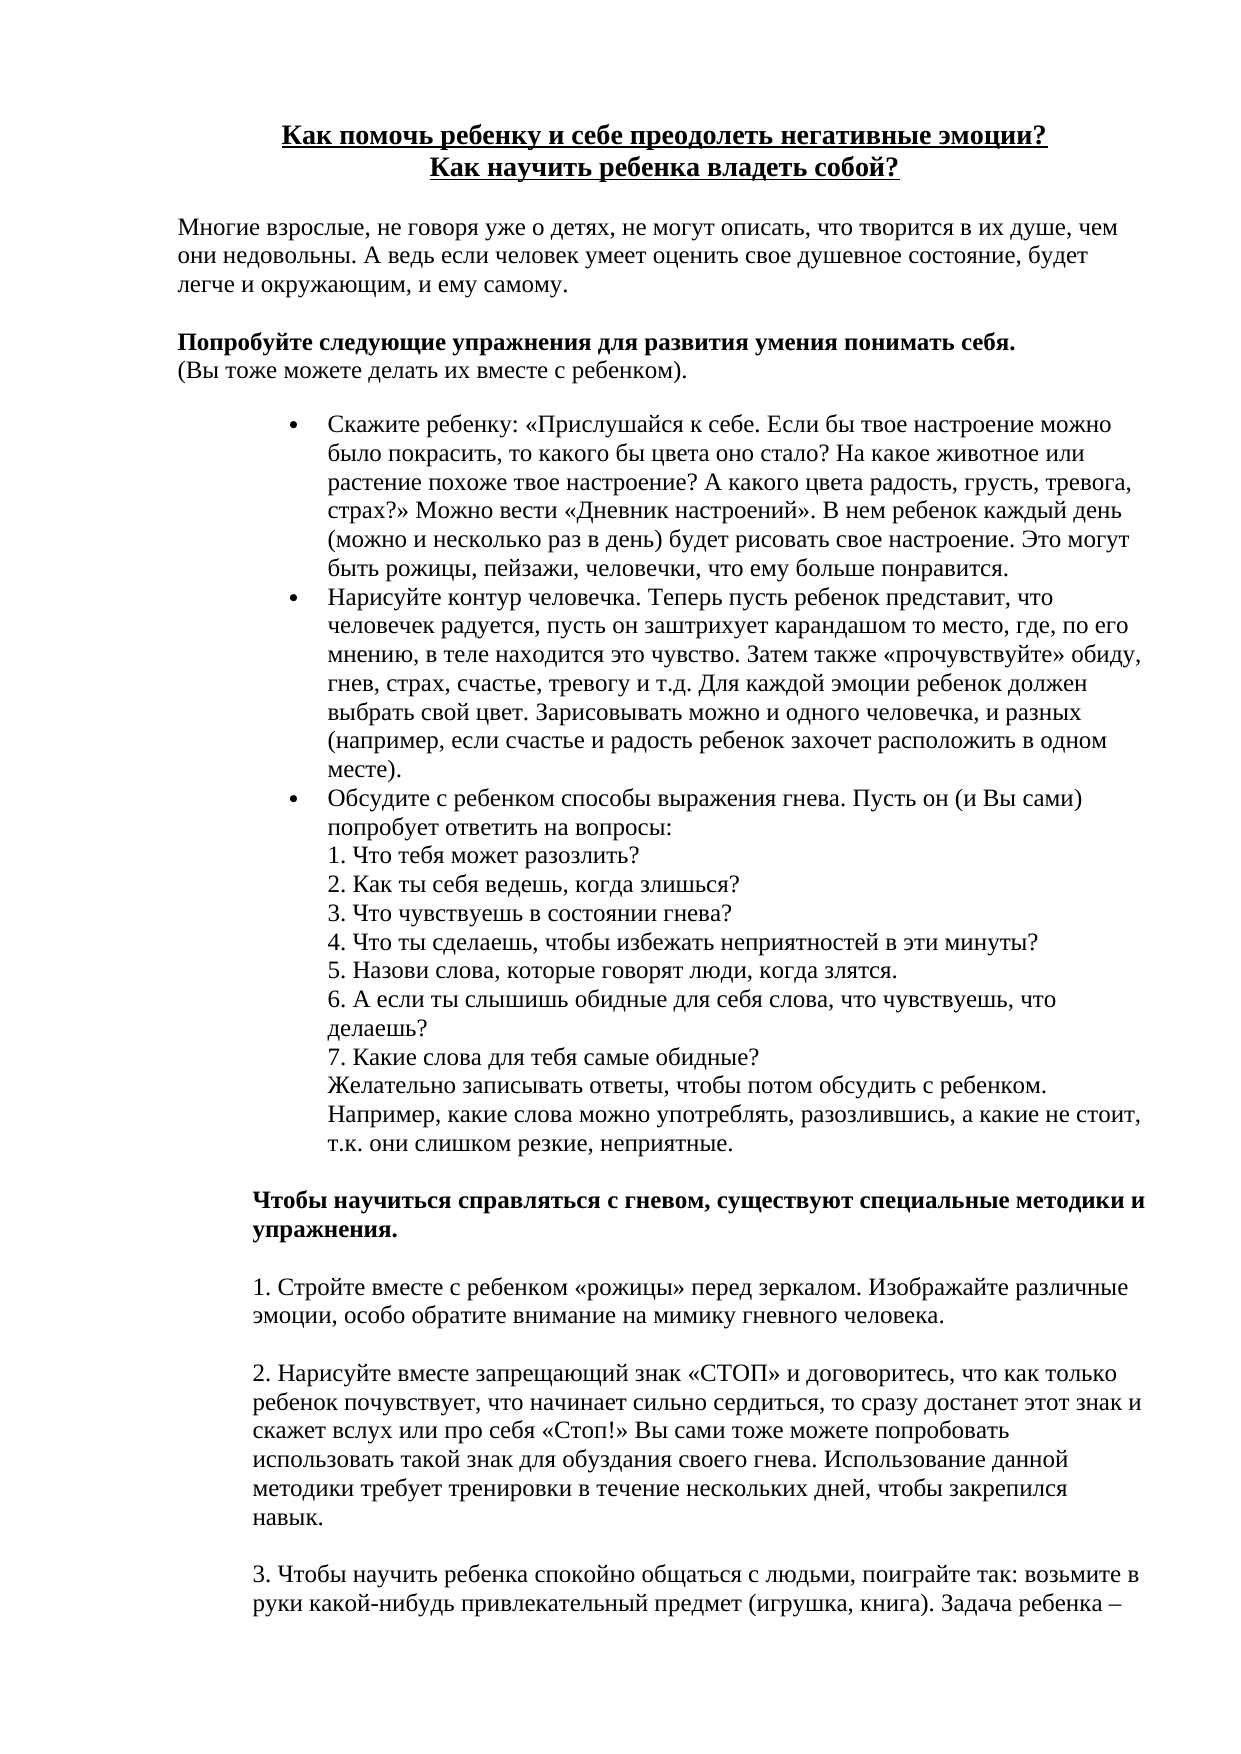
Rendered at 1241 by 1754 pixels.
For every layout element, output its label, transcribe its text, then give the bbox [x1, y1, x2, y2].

text Как помочь ребенку и себе преодолеть негативные эмоции? Как научить ребенка владеть собой? [177, 118, 1152, 183]
text  Нарисуйте контур человечка. Теперь пусть ребенок представит, что человечек радуется, пусть он заштрихует карандашом то место, где, по его мнению, в теле находится это чувство. Затем также «прочувствуйте» обиду, гнев, страх, счастье, тревогу и т.д. Для каждой эмоции ребенок должен выбрать свой цвет. Зарисовывать можно и одного человечка, и разных (например, если счастье и радость ребенок захочет расположить в одном месте). [290, 582, 1152, 783]
text  Скажите ребенку: «Прислушайся к себе. Если бы твое настроение можно было покрасить, то какого бы цвета оно стало? На какое животное или растение похоже твое настроение? А какого цвета радость, грусть, тревога, страх?» Можно вести «Дневник настроений». В нем ребенок каждый день (можно и несколько раз в день) будет рисовать свое настроение. Это могут быть рожицы, пейзажи, человечки, что ему больше понравится. [290, 409, 1152, 582]
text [252, 1185, 1152, 1617]
text  Обсудите с ребенком способы выражения гнева. Пусть он (и Вы сами) попробует ответить на вопросы: 1. Что тебя может разозлить? 2. Как ты себя ведешь, когда злишься? 3. Что чувствуешь в состоянии гнева? 4. Что ты сделаешь, чтобы избежать неприятностей в эти минуты? 5. Назови слова, которые говорят люди, когда злятся. 6. А если ты слышишь обидные для себя слова, что чувствуешь, что делаешь? 7. Какие слова для тебя самые обидные? Желательно записывать ответы, чтобы потом обсудить с ребенком. Например, какие слова можно употреблять, разозлившись, а какие не стоит, т.к. они слишком резкие, неприятные. [290, 783, 1152, 1157]
text Многие взрослые, не говоря уже о детях, не могут описать, что творится в их душе, чем они недовольны. А ведь если человек умеет оценить свое душевное состояние, будет легче и окружающим, и ему самому. Попробуйте следующие упражнения для развития умения понимать себя. (Вы тоже можете делать их вместе с ребенком). [177, 212, 1152, 384]
